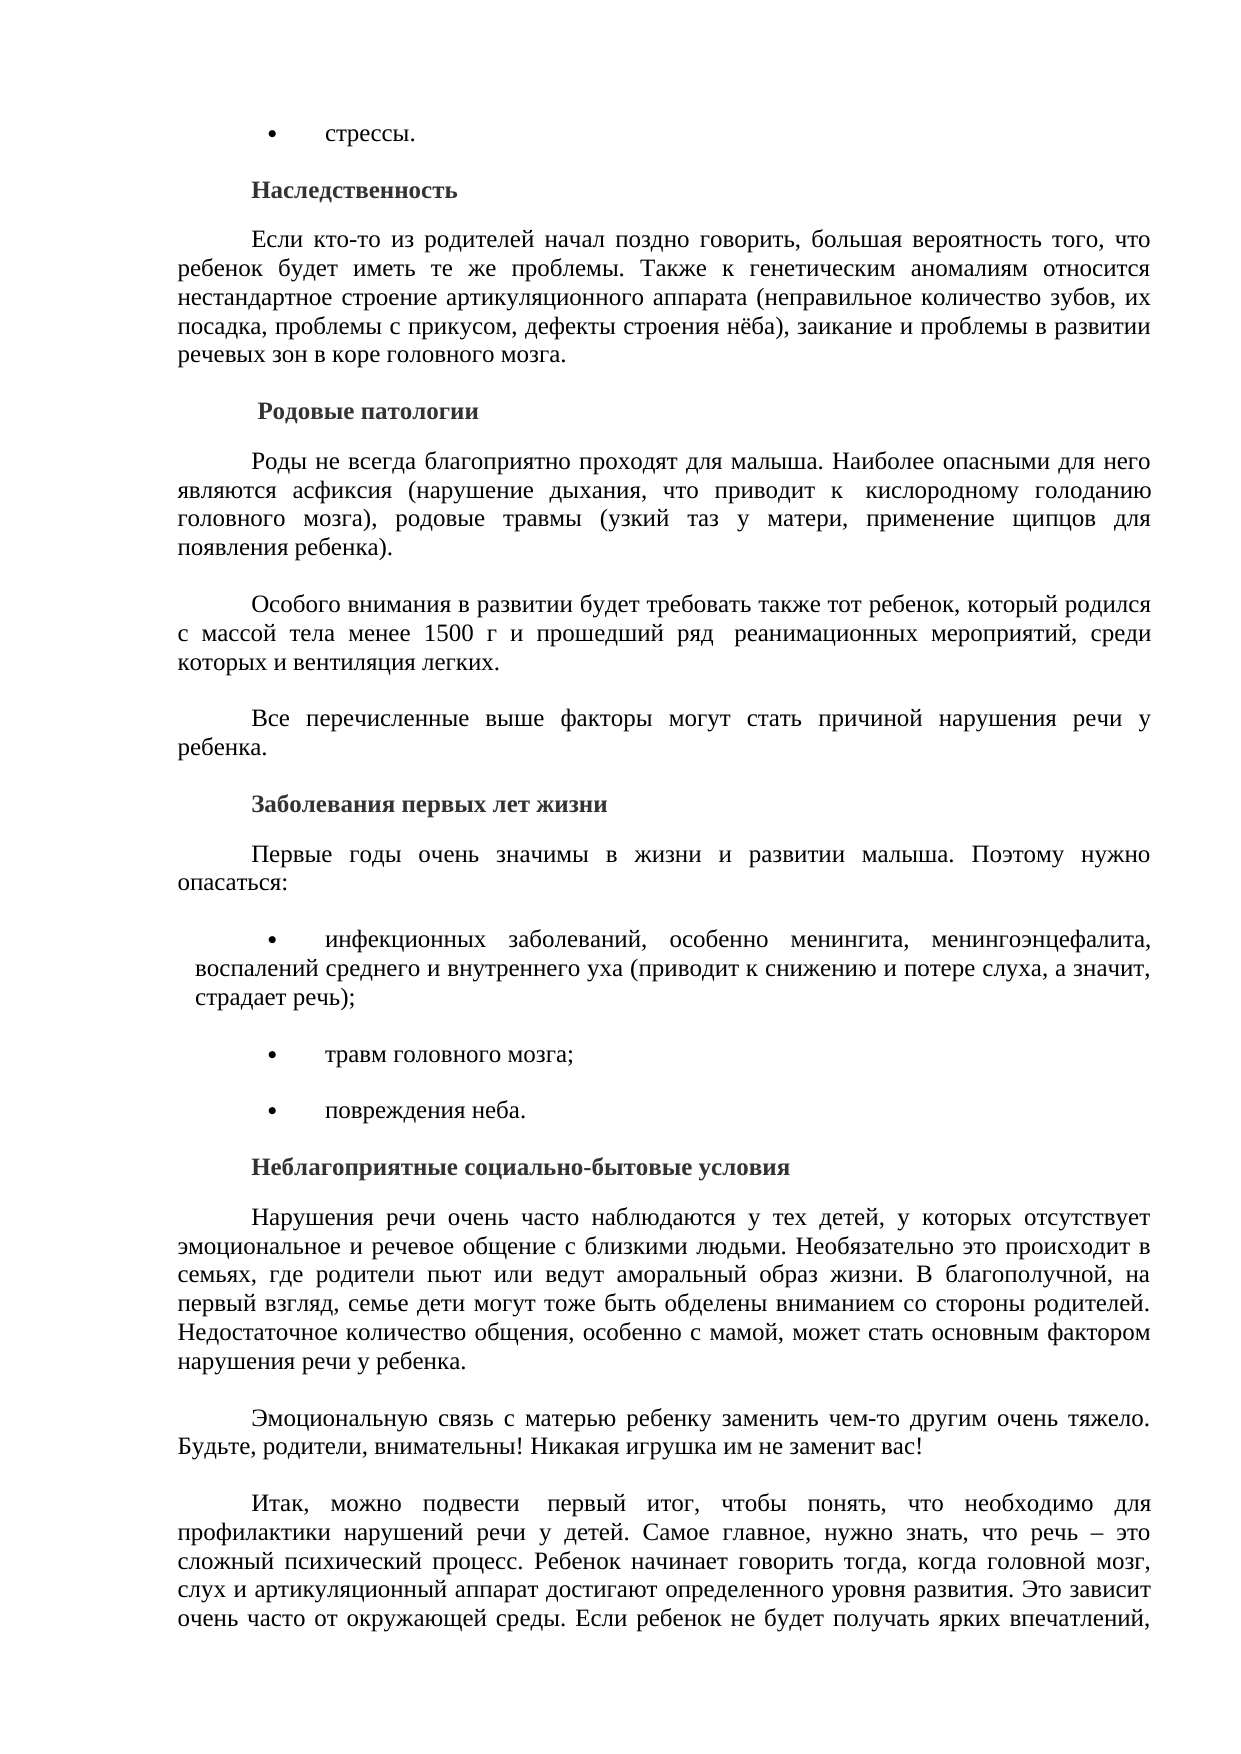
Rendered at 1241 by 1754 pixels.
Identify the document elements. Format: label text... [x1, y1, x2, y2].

list инфекционных заболеваний, особенно менингита, менингоэнцефалита, воспалений среднего и внутреннего уха (приводит к снижению и потере слуха, а значит, страдает речь); [195, 924, 1152, 1011]
text Эмоциональную связь с матерью ребенку заменить чем-то другим очень тяжело. Будьте, родители, внимательны! Никакая игрушка им не заменит вас! [177, 1403, 1152, 1460]
text Особого внимания в развитии будет требовать также тот ребенок, который родился с массой тела менее 1500 г и прошедший ряд реанимационных мероприятий, среди которых и вентиляция легких. [177, 589, 1152, 675]
text Наследственность [177, 175, 1152, 204]
list повреждения неба. [195, 1096, 1152, 1124]
list стрессы. [195, 118, 1152, 147]
text Неблагоприятные социально-бытовые условия [177, 1152, 1152, 1181]
text Заболевания первых лет жизни [177, 789, 1152, 818]
text Если кто-то из родителей начал поздно говорить, большая вероятность того, что ребенок будет иметь те же проблемы. Также к генетическим аномалиям относится нестандартное строение артикуляционного аппарата (неправильное количество зубов, их посадка, проблемы с прикусом, дефекты строения нёба), заикание и проблемы в развитии речевых зон в коре головного мозга. [177, 224, 1152, 368]
text Первые годы очень значимы в жизни и развитии малыша. Поэтому нужно опасаться: [177, 839, 1152, 896]
text Роды не всегда благоприятно проходят для малыша. Наиболее опасными для него являются асфиксия (нарушение дыхания, что приводит к кислородному голоданию головного мозга), родовые травмы (узкий таз у матери, применение щипцов для появления ребенка). [177, 446, 1152, 561]
list травм головного мозга; [195, 1039, 1152, 1067]
text Нарушения речи очень часто наблюдаются у тех детей, у которых отсутствует эмоциональное и речевое общение с близкими людьми. Необязательно это происходит в семьях, где родители пьют или ведут аморальный образ жизни. В благополучной, на первый взгляд, семье дети могут тоже быть обделены вниманием со стороны родителей. Недостаточное количество общения, особенно с мамой, может стать основным фактором нарушения речи у ребенка. [177, 1202, 1152, 1374]
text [177, 1488, 1152, 1632]
text Родовые патологии [177, 396, 1152, 425]
text Все перечисленные выше факторы могут стать причиной нарушения речи у ребенка. [177, 703, 1152, 761]
